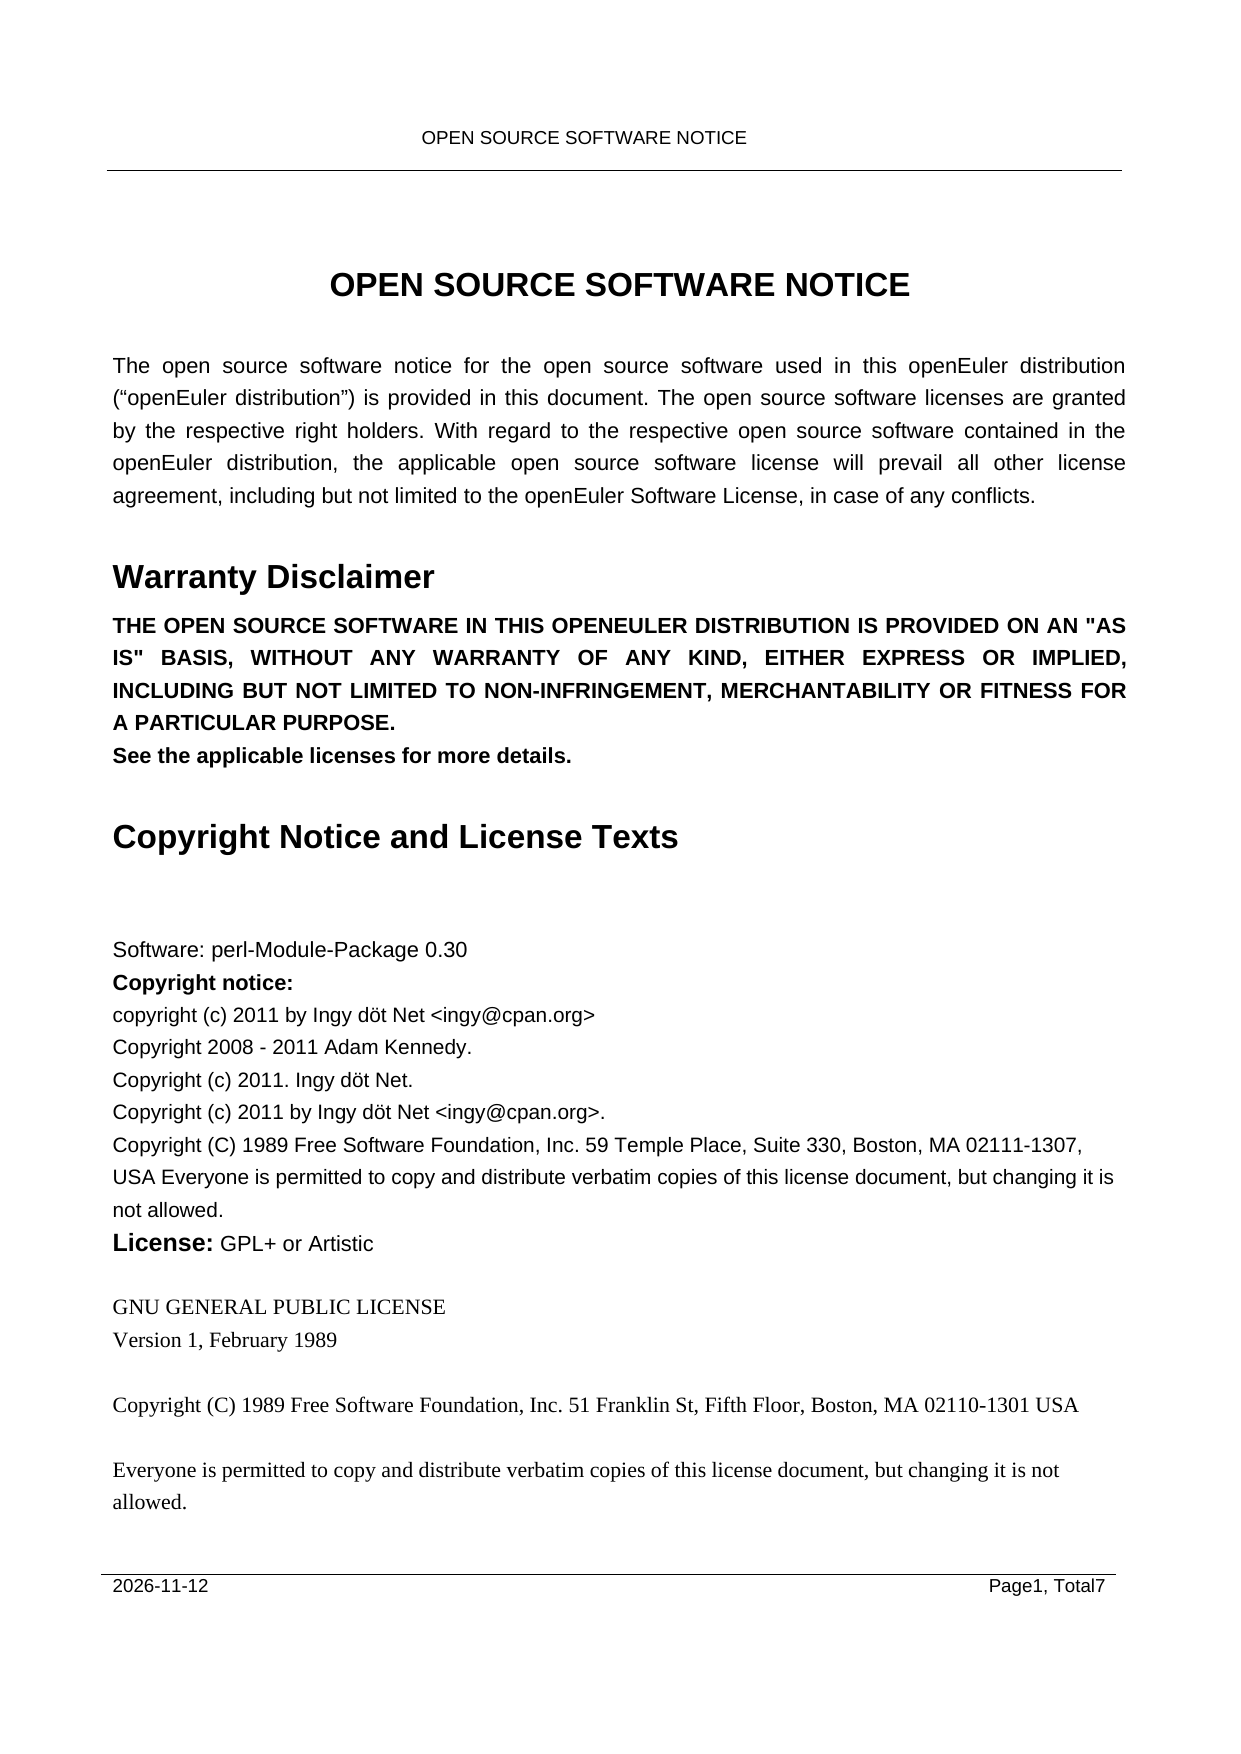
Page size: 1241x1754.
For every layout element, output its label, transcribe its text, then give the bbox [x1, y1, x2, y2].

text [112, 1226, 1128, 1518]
text Copyright Notice and License Texts [112, 804, 1128, 869]
text OPEN SOURCE SOFTWARE NOTICE [112, 251, 1128, 316]
text Copyright (c) 2011 by Ingy döt Net <ingy@cpan.org>. [112, 1096, 1128, 1128]
text The open source software notice for the open source software used in this openEuler distribution (“openEuler distribution”) is provided in this document. The open source software licenses are granted by the respective right holders. With regard to the respective open source software contained in the openEuler distribution, the applicable open source software license will prevail all other license agreement, including but not limited to the openEuler Software License, in case of any conflicts. [112, 349, 1128, 511]
text Copyright (C) 1989 Free Software Foundation, Inc. 59 Temple Place, Suite 330, Boston, MA 02111-1307, USA Everyone is permitted to copy and distribute verbatim copies of this license document, but changing it is not allowed. [112, 1128, 1128, 1226]
text Software: perl-Module-Package 0.30 [112, 933, 1128, 966]
text Copyright notice: [112, 966, 1128, 998]
text Warranty Disclaimer [112, 544, 1128, 609]
text Copyright 2008 - 2011 Adam Kennedy. [112, 1031, 1128, 1063]
text THE OPEN SOURCE SOFTWARE IN THIS OPENEULER DISTRIBUTION IS PROVIDED ON AN "AS IS" BASIS, WITHOUT ANY WARRANTY OF ANY KIND, EITHER EXPRESS OR IMPLIED, INCLUDING BUT NOT LIMITED TO NON-INFRINGEMENT, MERCHANTABILITY OR FITNESS FOR A PARTICULAR PURPOSE. See the applicable licenses for more details. [112, 609, 1128, 771]
text Copyright (c) 2011. Ingy döt Net. [112, 1063, 1128, 1096]
text copyright (c) 2011 by Ingy döt Net <ingy@cpan.org> [112, 998, 1128, 1031]
